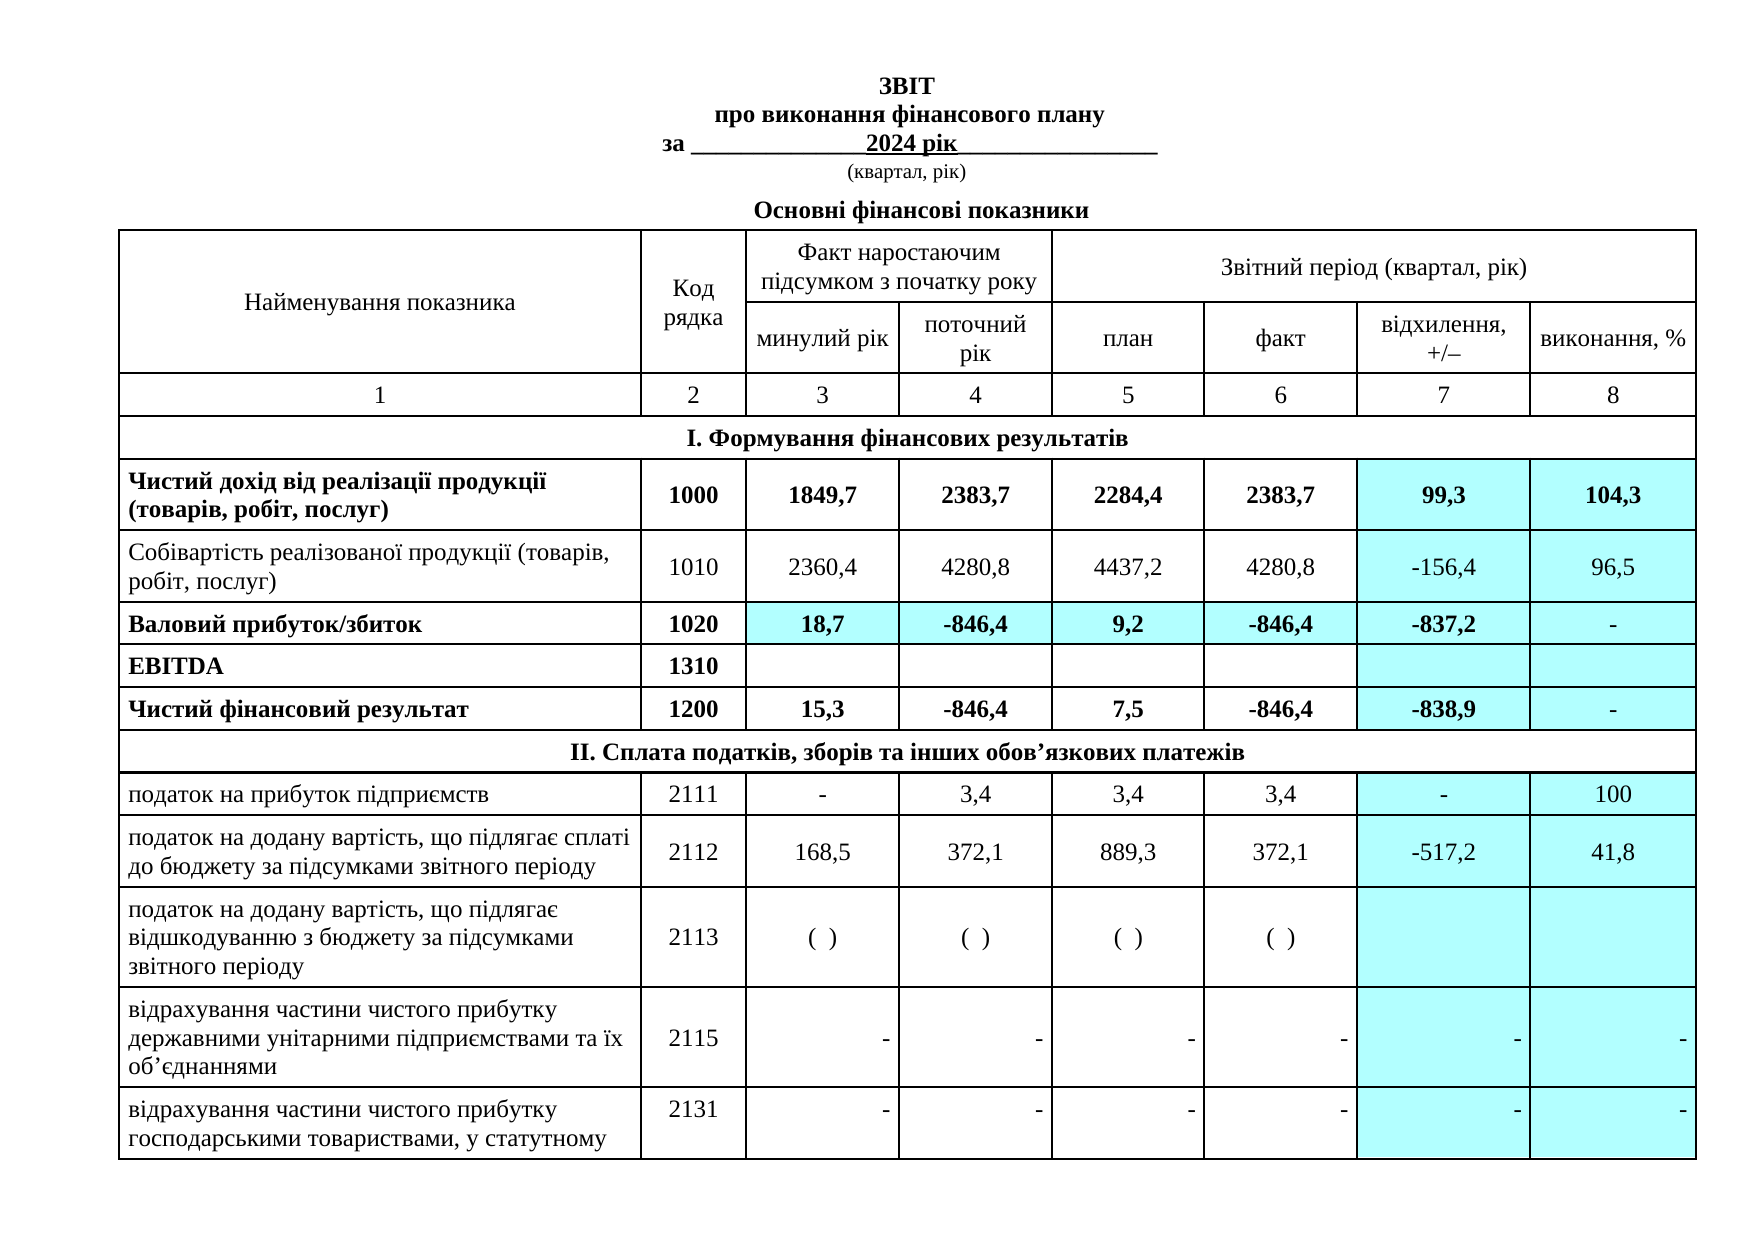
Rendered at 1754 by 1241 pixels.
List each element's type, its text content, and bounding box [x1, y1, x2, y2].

table_cell Чистий фінансовий результат [120, 688, 640, 729]
text Основні фінансові показники [118, 195, 1695, 223]
table_cell 1000 [642, 460, 745, 529]
table_cell 1 [120, 374, 640, 415]
table_cell 41,8 [1531, 816, 1695, 886]
table_cell - [900, 1088, 1051, 1157]
table_cell - [1531, 1088, 1695, 1157]
table_cell Чистий дохід від реалізації продукції (товарів, робіт, послуг) [120, 460, 640, 529]
table_cell 3,4 [900, 774, 1051, 814]
table_cell план [1053, 303, 1203, 372]
table_cell минулий рік [747, 303, 898, 372]
table_cell 372,1 [900, 816, 1051, 886]
table_cell 2360,4 [747, 531, 898, 601]
table_header Код рядка [642, 231, 745, 372]
table_cell - [1531, 688, 1695, 729]
table_cell 2 [642, 374, 745, 415]
table_cell 8 [1531, 374, 1695, 415]
table_cell 4 [900, 374, 1051, 415]
table_cell 7 [1358, 374, 1529, 415]
table_cell [1531, 645, 1695, 686]
table_cell - [1205, 988, 1356, 1086]
table_cell -846,4 [1205, 603, 1356, 643]
table_cell ( ) [1053, 888, 1203, 986]
table_header Факт наростаючим підсумком з початку року [747, 231, 1051, 301]
table_cell - [1358, 774, 1529, 814]
table_cell - [747, 774, 898, 814]
table_cell 1310 [642, 645, 745, 686]
text ЗВІТ про виконання фінансового плану за ______________2024 рік________________ [118, 71, 1695, 157]
table_cell 4280,8 [1205, 531, 1356, 601]
table_cell - [1205, 1088, 1356, 1157]
table_cell 1010 [642, 531, 745, 601]
table_cell 99,3 [1358, 460, 1529, 529]
table_cell 5 [1053, 374, 1203, 415]
table_cell [900, 645, 1051, 686]
table_cell -156,4 [1358, 531, 1529, 601]
table_cell -846,4 [900, 603, 1051, 643]
table_cell 2284,4 [1053, 460, 1203, 529]
table_cell EBITDA [120, 645, 640, 686]
table_cell - [1531, 988, 1695, 1086]
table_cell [120, 1088, 640, 1157]
table_cell [1358, 888, 1529, 986]
table_cell 2115 [642, 988, 745, 1086]
table_cell [1205, 645, 1356, 686]
table_cell 104,3 [1531, 460, 1695, 529]
table_cell -846,4 [1205, 688, 1356, 729]
table_cell 18,7 [747, 603, 898, 643]
table_cell 2383,7 [1205, 460, 1356, 529]
table_cell 168,5 [747, 816, 898, 886]
table_cell 7,5 [1053, 688, 1203, 729]
table_cell [747, 645, 898, 686]
table_cell - [1358, 1088, 1529, 1157]
table_cell -846,4 [900, 688, 1051, 729]
table_cell [1053, 645, 1203, 686]
table_cell ( ) [747, 888, 898, 986]
table_cell - [747, 988, 898, 1086]
table_cell [1531, 888, 1695, 986]
table_cell 6 [1205, 374, 1356, 415]
table_cell -838,9 [1358, 688, 1529, 729]
table_cell ІІ. Сплата податків, зборів та інших обов’язкових платежів [120, 731, 1695, 771]
table_cell 96,5 [1531, 531, 1695, 601]
table_cell - [747, 1088, 898, 1157]
table_cell 372,1 [1205, 816, 1356, 886]
table_cell 1849,7 [747, 460, 898, 529]
table_cell 100 [1531, 774, 1695, 814]
table_cell 15,3 [747, 688, 898, 729]
table_cell - [1358, 988, 1529, 1086]
table_cell - [1053, 1088, 1203, 1157]
table_cell податок на прибуток підприємств [120, 774, 640, 814]
table_cell ( ) [1205, 888, 1356, 986]
table_cell 2111 [642, 774, 745, 814]
table_cell відхилення, +/– [1358, 303, 1529, 372]
table_cell ( ) [900, 888, 1051, 986]
table_cell 1020 [642, 603, 745, 643]
table_cell - [1531, 603, 1695, 643]
table_cell 4437,2 [1053, 531, 1203, 601]
table_cell 2112 [642, 816, 745, 886]
table_cell податок на додану вартість, що підлягає сплаті до бюджету за підсумками звітного періоду [120, 816, 640, 886]
table_cell -837,2 [1358, 603, 1529, 643]
table_cell 1200 [642, 688, 745, 729]
table_cell 4280,8 [900, 531, 1051, 601]
table_cell факт [1205, 303, 1356, 372]
table_cell відрахування частини чистого прибутку державними унітарними підприємствами та їх об’єднаннями [120, 988, 640, 1086]
table_cell - [900, 988, 1051, 1086]
table_cell виконання, % [1531, 303, 1695, 372]
table_cell 3 [747, 374, 898, 415]
table_cell податок на додану вартість, що підлягає відшкодуванню з бюджету за підсумками звітного періоду [120, 888, 640, 986]
table_cell [1358, 645, 1529, 686]
table_cell 9,2 [1053, 603, 1203, 643]
table_cell 2383,7 [900, 460, 1051, 529]
table_cell І. Формування фінансових результатів [120, 417, 1695, 458]
text (квартал, рік) [118, 159, 1695, 183]
table_cell - [1053, 988, 1203, 1086]
table_cell 3,4 [1053, 774, 1203, 814]
table_cell Собівартість реалізованої продукції (товарів, робіт, послуг) [120, 531, 640, 601]
table_header Найменування показника [120, 231, 640, 372]
table_cell 2131 [642, 1088, 745, 1157]
table_cell Валовий прибуток/збиток [120, 603, 640, 643]
table_cell 889,3 [1053, 816, 1203, 886]
table_cell поточний рік [900, 303, 1051, 372]
table_cell 3,4 [1205, 774, 1356, 814]
table_cell 2113 [642, 888, 745, 986]
table_cell -517,2 [1358, 816, 1529, 886]
table_header Звітний період (квартал, рік) [1053, 231, 1695, 301]
